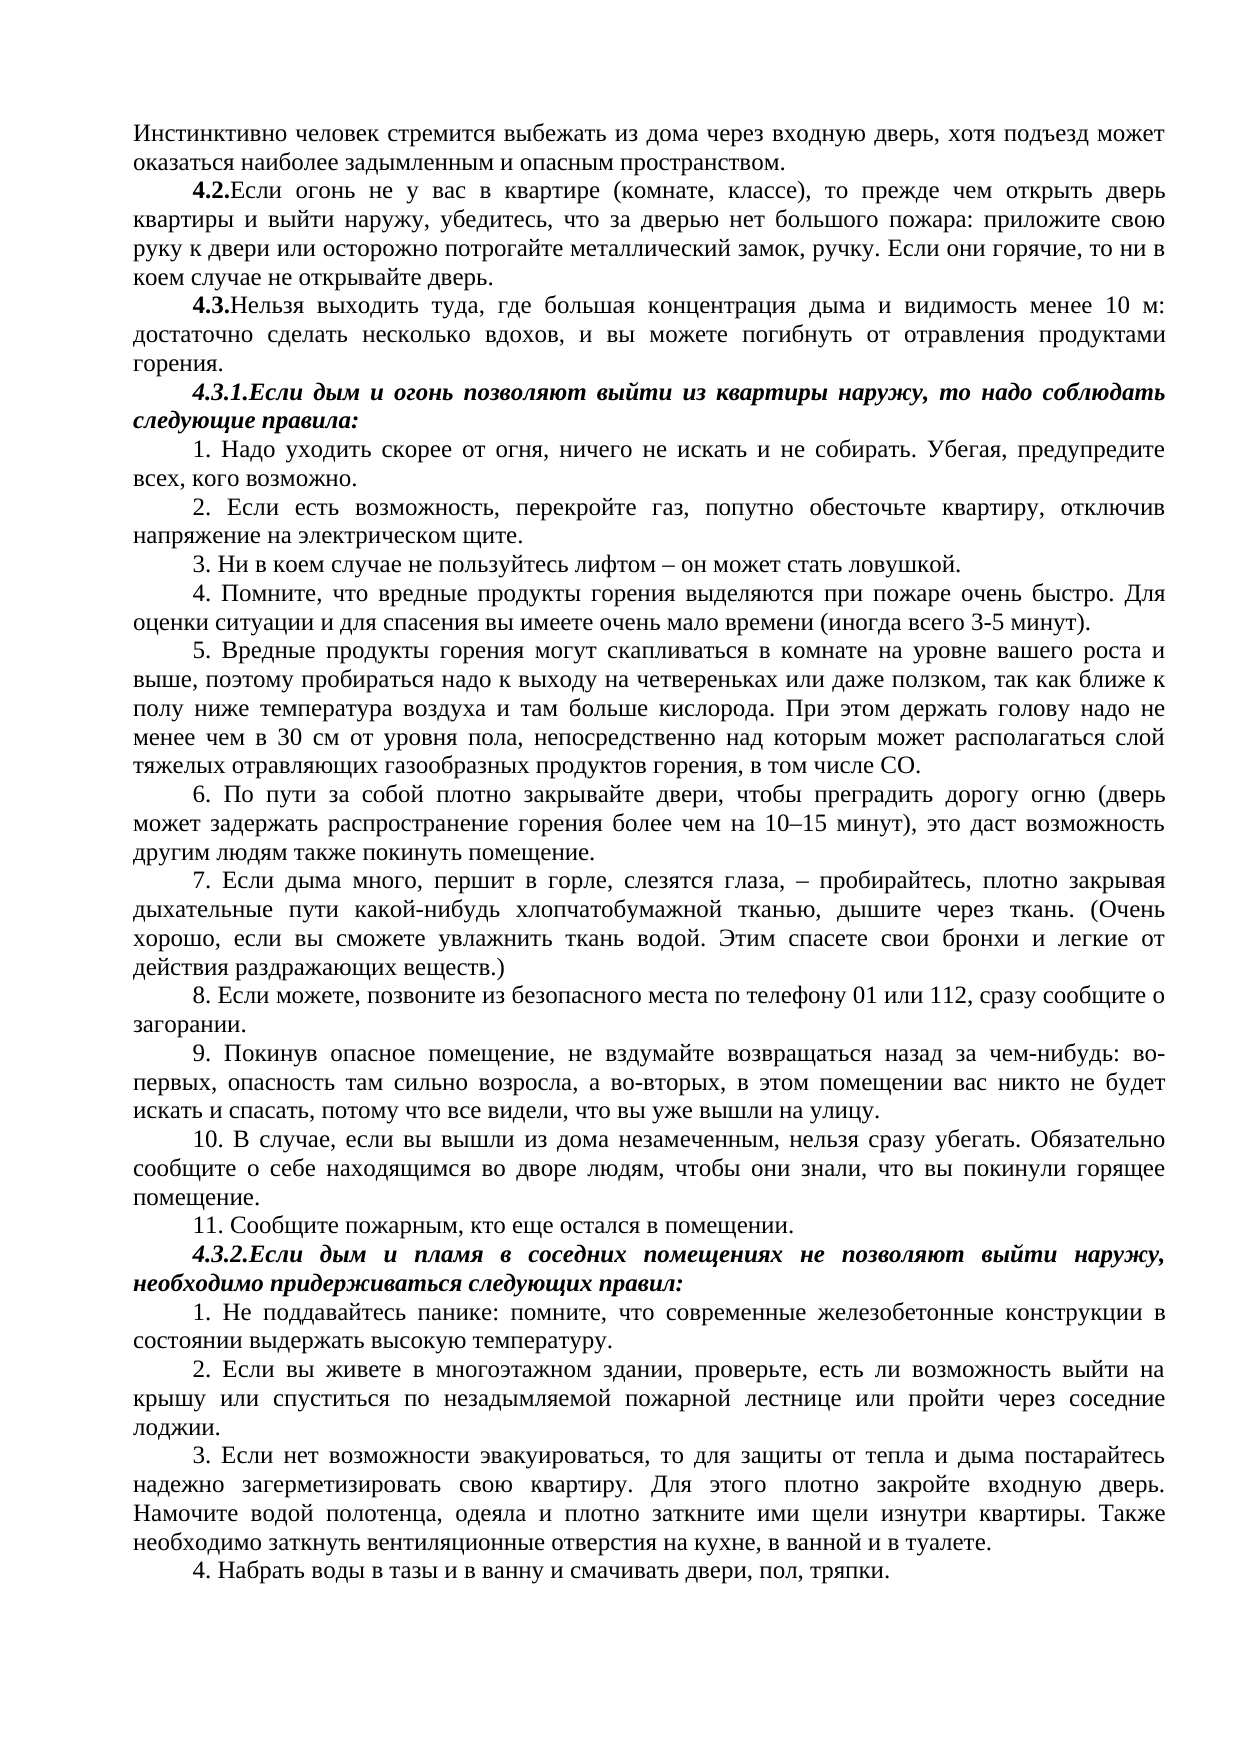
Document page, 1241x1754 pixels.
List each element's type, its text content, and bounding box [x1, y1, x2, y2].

text 6. По пути за собой плотно закрывайте двери, чтобы преградить дорогу огню (дверь может задержать распространение горения более чем на 10–15 минут), это даст возможность другим людям также покинуть помещение. [133, 779, 1167, 866]
text 1. Не поддавайтесь панике: помните, что современные железобетонные конструкции в состоянии выдержать высокую температуру. [133, 1297, 1167, 1354]
text 4. Набрать воды в тазы и в ванну и смачивать двери, пол, тряпки. [133, 1556, 1167, 1584]
text 5. Вредные продукты горения могут скапливаться в комнате на уровне вашего роста и выше, поэтому пробираться надо к выходу на четвереньках или даже ползком, так как ближе к полу ниже температура воздуха и там больше кислорода. При этом держать голову надо не менее чем в от уровня пола, непосредственно над которым может располагаться слой тяжелых отравляющих газообразных продуктов горения, в том числе СО. [133, 636, 1167, 779]
text 10. В случае, если вы вышли из дома незамеченным, нельзя сразу убегать. Обязательно сообщите о себе находящимся во дворе людям, чтобы они знали, что вы покинули горящее помещение. [133, 1124, 1167, 1211]
text 3. Если нет возможности эвакуироваться, то для защиты от тепла и дыма постарайтесь надежно загерметизировать свою квартиру. Для этого плотно закройте входную дверь. Намочите водой полотенца, одеяла и плотно заткните ими щели изнутри квартиры. Также необходимо заткнуть вентиляционные отверстия на кухне, в ванной и в туалете. [133, 1441, 1167, 1556]
text 4.3.2.Если дым и пламя в соседних помещениях не позволяют выйти наружу, необходимо придерживаться следующих правил: [133, 1239, 1167, 1297]
text 9. Покинув опасное помещение, не вздумайте возвращаться назад за чем-нибудь: во-первых, опасность там сильно возросла, а во-вторых, в этом помещении вас никто не будет искать и спасать, потому что все видели, что вы уже вышли на улицу. [133, 1038, 1167, 1124]
text 4.3.Нельзя выходить туда, где большая концентрация дыма и видимость менее 10 м: достаточно сделать несколько вдохов, и вы можете погибнуть от отравления продуктами горения. [133, 291, 1167, 377]
text 2. Если есть возможность, перекройте газ, попутно обесточьте квартиру, отключив напряжение на электрическом щите. [133, 492, 1167, 549]
text 4. Помните, что вредные продукты горения выделяются при пожаре очень быстро. Для оценки ситуации и для спасения вы имеете очень мало времени (иногда всего 3-5 минут). [133, 578, 1167, 636]
text 3. Ни в коем случае не пользуйтесь лифтом – он может стать ловушкой. [133, 549, 1167, 578]
text 11. Сообщите пожарным, кто еще остался в помещении. [133, 1211, 1167, 1239]
text 8. Если можете, позвоните из безопасного места по телефону 01 или 112, сразу сообщите о загорании. [133, 981, 1167, 1038]
text 4.3.1.Если дым и огонь позволяют выйти из квартиры наружу, то надо соблюдать следующие правила: [133, 377, 1167, 434]
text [133, 118, 1167, 176]
text 1. Надо уходить скорее от огня, ничего не искать и не собирать. Убегая, предупредите всех, кого возможно. [133, 434, 1167, 492]
text 7. Если дыма много, першит в горле, слезятся глаза, – пробирайтесь, плотно закрывая дыхательные пути какой-нибудь хлопчатобумажной тканью, дышите через ткань. (Очень хорошо, если вы сможете увлажнить ткань водой. Этим спасете свои бронхи и легкие от действия раздражающих веществ.) [133, 866, 1167, 981]
text 4.2.Если огонь не у вас в квартире (комнате, классе), то прежде чем открыть дверь квартиры и выйти наружу, убедитесь, что за дверью нет большого пожара: приложите свою руку к двери или осторожно потрогайте металлический замок, ручку. Если они горячие, то ни в коем случае не открывайте дверь. [133, 176, 1167, 291]
text 2. Если вы живете в многоэтажном здании, проверьте, есть ли возможность выйти на крышу или спуститься по незадымляемой пожарной лестнице или пройти через соседние лоджии. [133, 1354, 1167, 1441]
